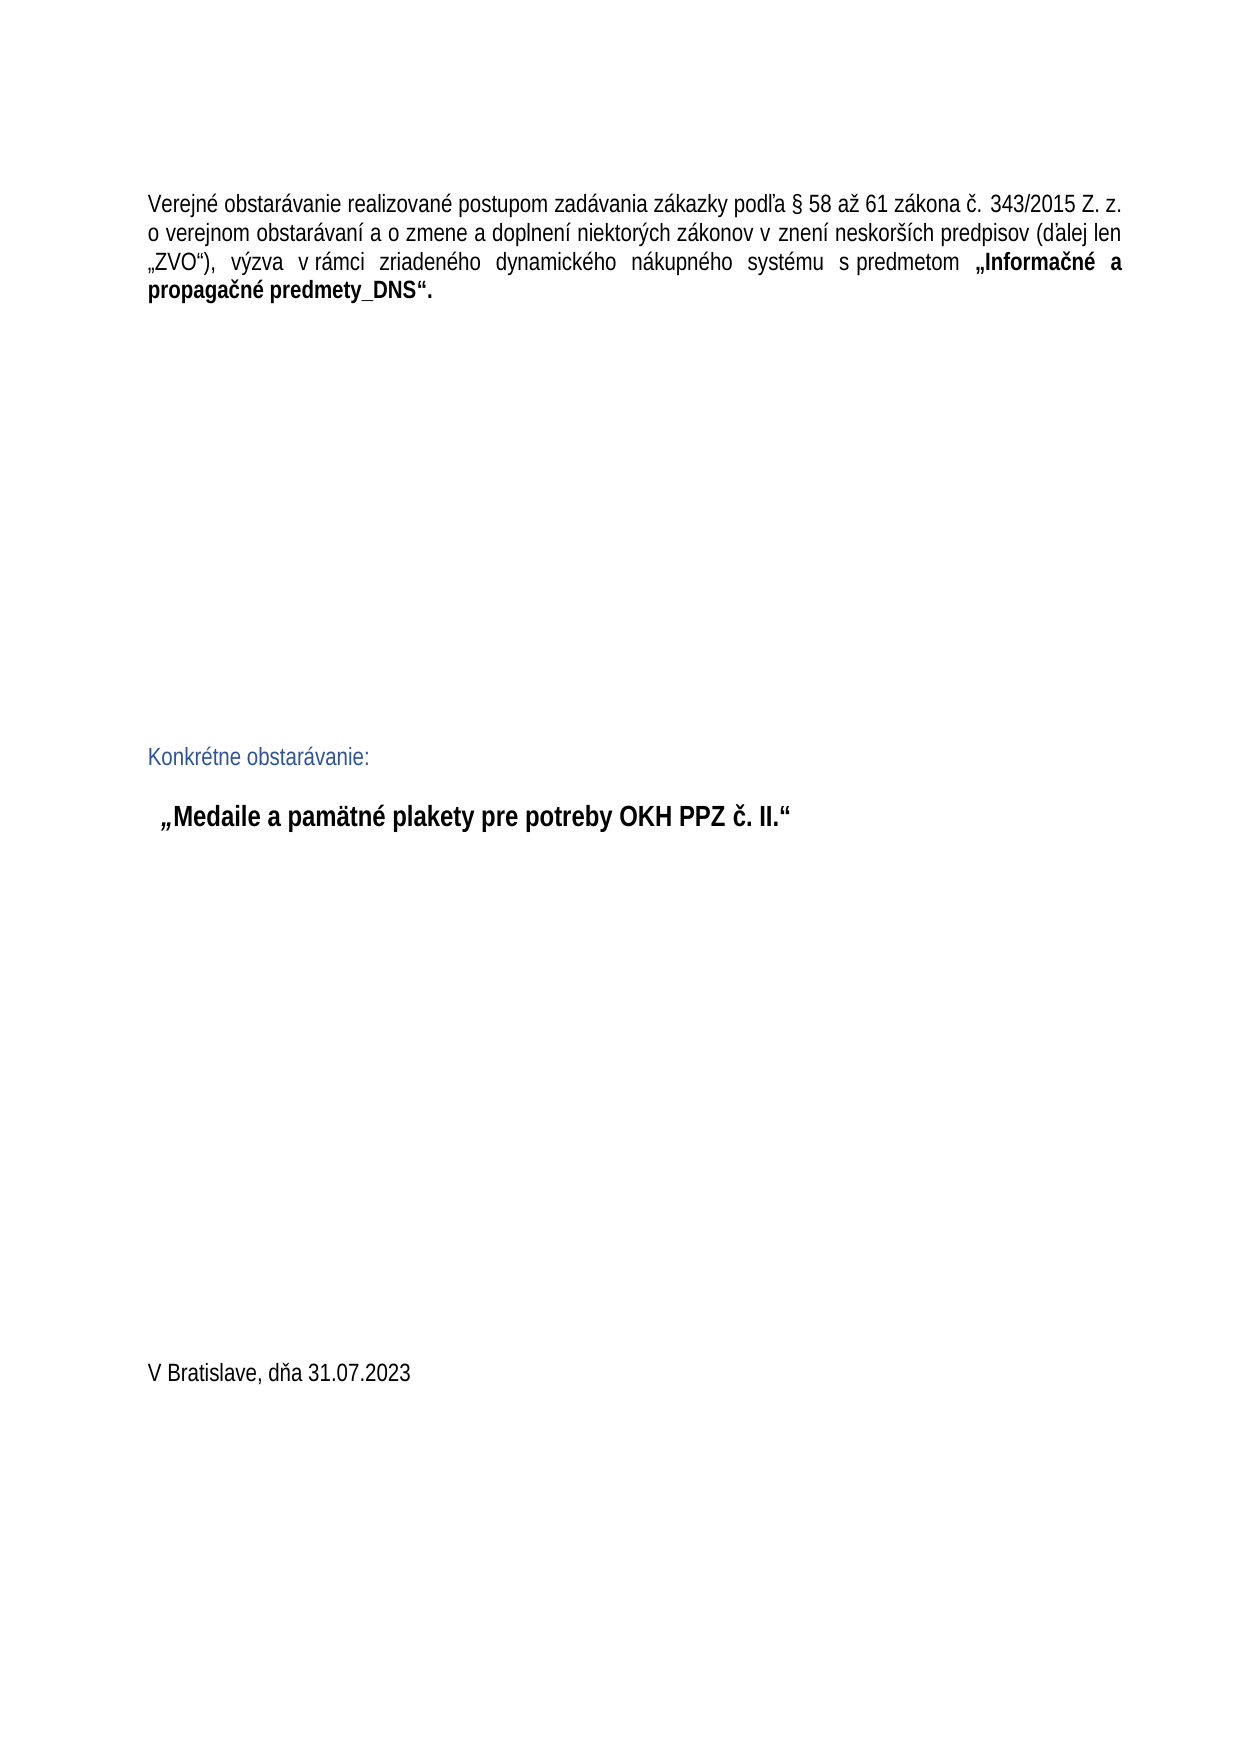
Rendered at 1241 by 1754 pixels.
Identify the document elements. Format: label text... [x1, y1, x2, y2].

text V Bratislave, dňa 31.07.2023 [148, 1358, 1122, 1387]
text Konkrétne obstarávanie: [148, 742, 1122, 771]
text Verejné obstarávanie realizované postupom zadávania zákazky podľa § 58 až 61 zákona č. 343/2015 Z. z. o verejnom obstarávaní a o zmene a doplnení niektorých zákonov v znení neskorších predpisov (ďalej len „ZVO“), výzva v rámci zriadeného dynamického nákupného systému s predmetom „Informačné a propagačné predmety_DNS“. [148, 189, 1122, 304]
text „Medaile a pamätné plakety pre potreby OKH PPZ č. II.“ [148, 799, 1122, 833]
